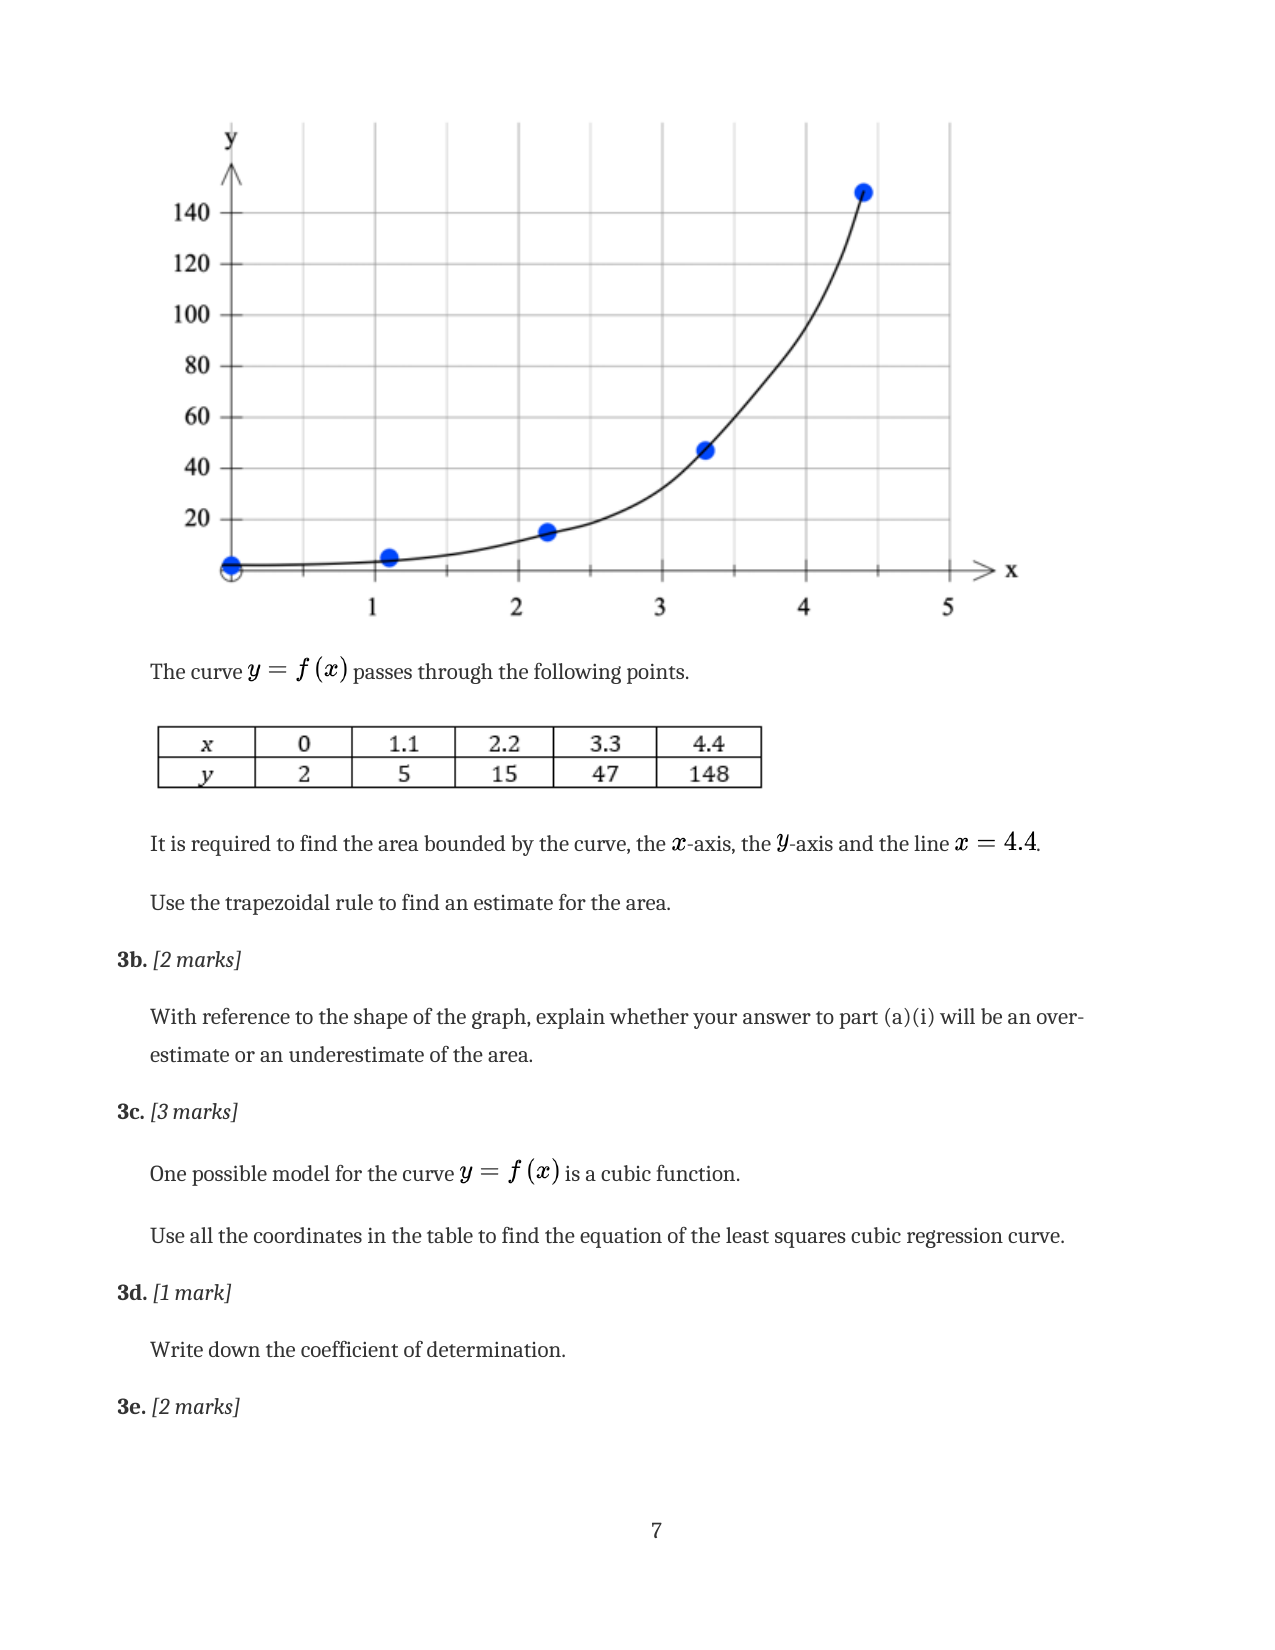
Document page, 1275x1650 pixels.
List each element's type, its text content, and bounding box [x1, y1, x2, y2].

picture [954, 828, 1036, 854]
picture [459, 1155, 560, 1187]
text 3c. [3 marks] [112, 1098, 1162, 1125]
text With reference to the shape of the graph, explain whether your answer to part (a)(i) will be an over-estimate or an underestimate of the area. [150, 1003, 1162, 1068]
picture [150, 112, 1055, 623]
text Use all the coordinates in the table to find the equation of the least squares cubic regression curve. [150, 1223, 1162, 1249]
text 3b. [2 marks] [112, 947, 1162, 973]
picture [247, 653, 348, 685]
text 3e. [2 marks] [112, 1393, 1162, 1420]
picture [150, 721, 767, 798]
text One possible model for the curve is a cubic function. [150, 1155, 1162, 1192]
text The curve passes through the following points. [150, 653, 1162, 690]
text Use the trapezoidal rule to find an estimate for the area. [150, 890, 1162, 916]
text It is required to find the area bounded by the curve, the -axis, the -axis and the line . [150, 828, 1162, 859]
picture [671, 834, 687, 854]
text Write down the coefficient of determination. [150, 1337, 1162, 1363]
picture [776, 830, 789, 854]
text 3d. [1 mark] [112, 1280, 1162, 1306]
